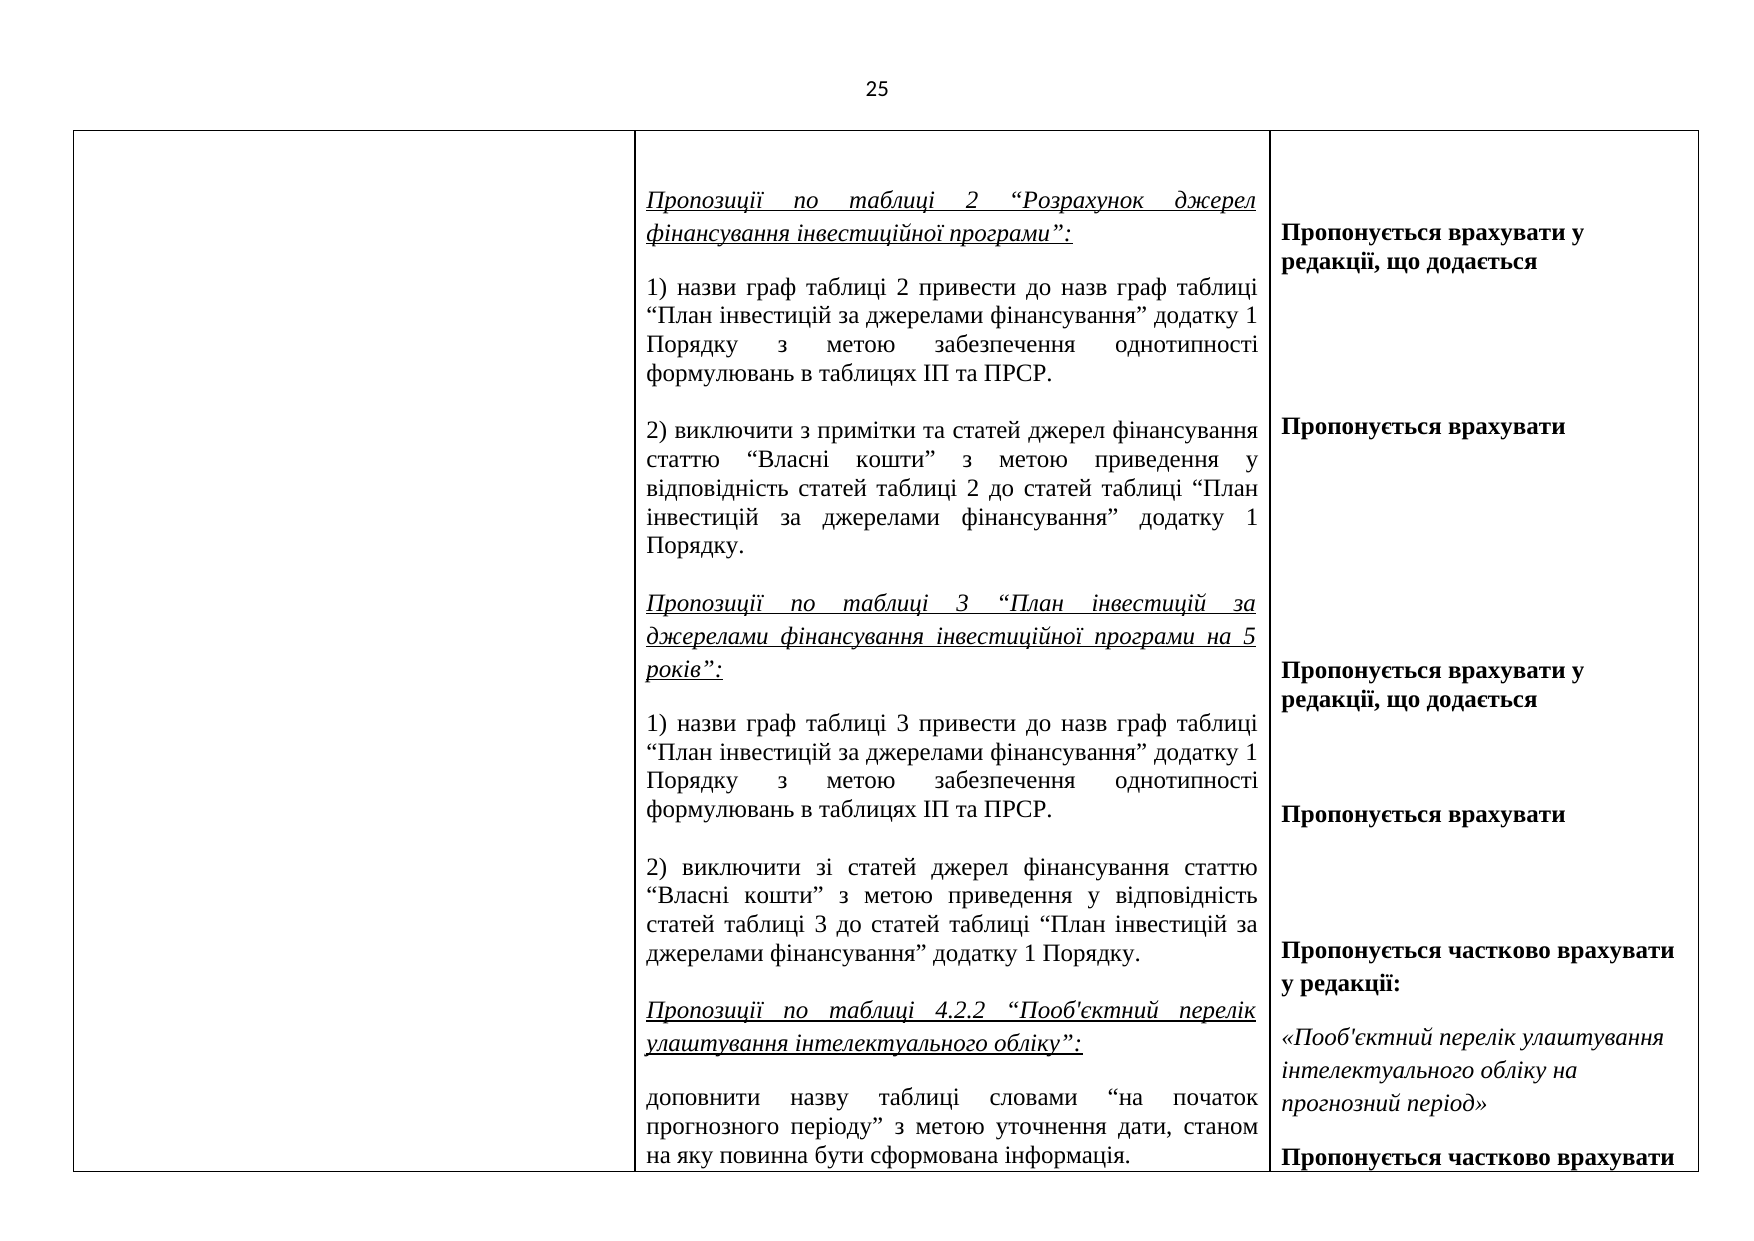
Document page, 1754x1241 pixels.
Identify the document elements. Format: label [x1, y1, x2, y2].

table_cell [1271, 131, 1698, 1171]
table_cell [74, 131, 634, 1171]
table_cell [636, 131, 1269, 1171]
